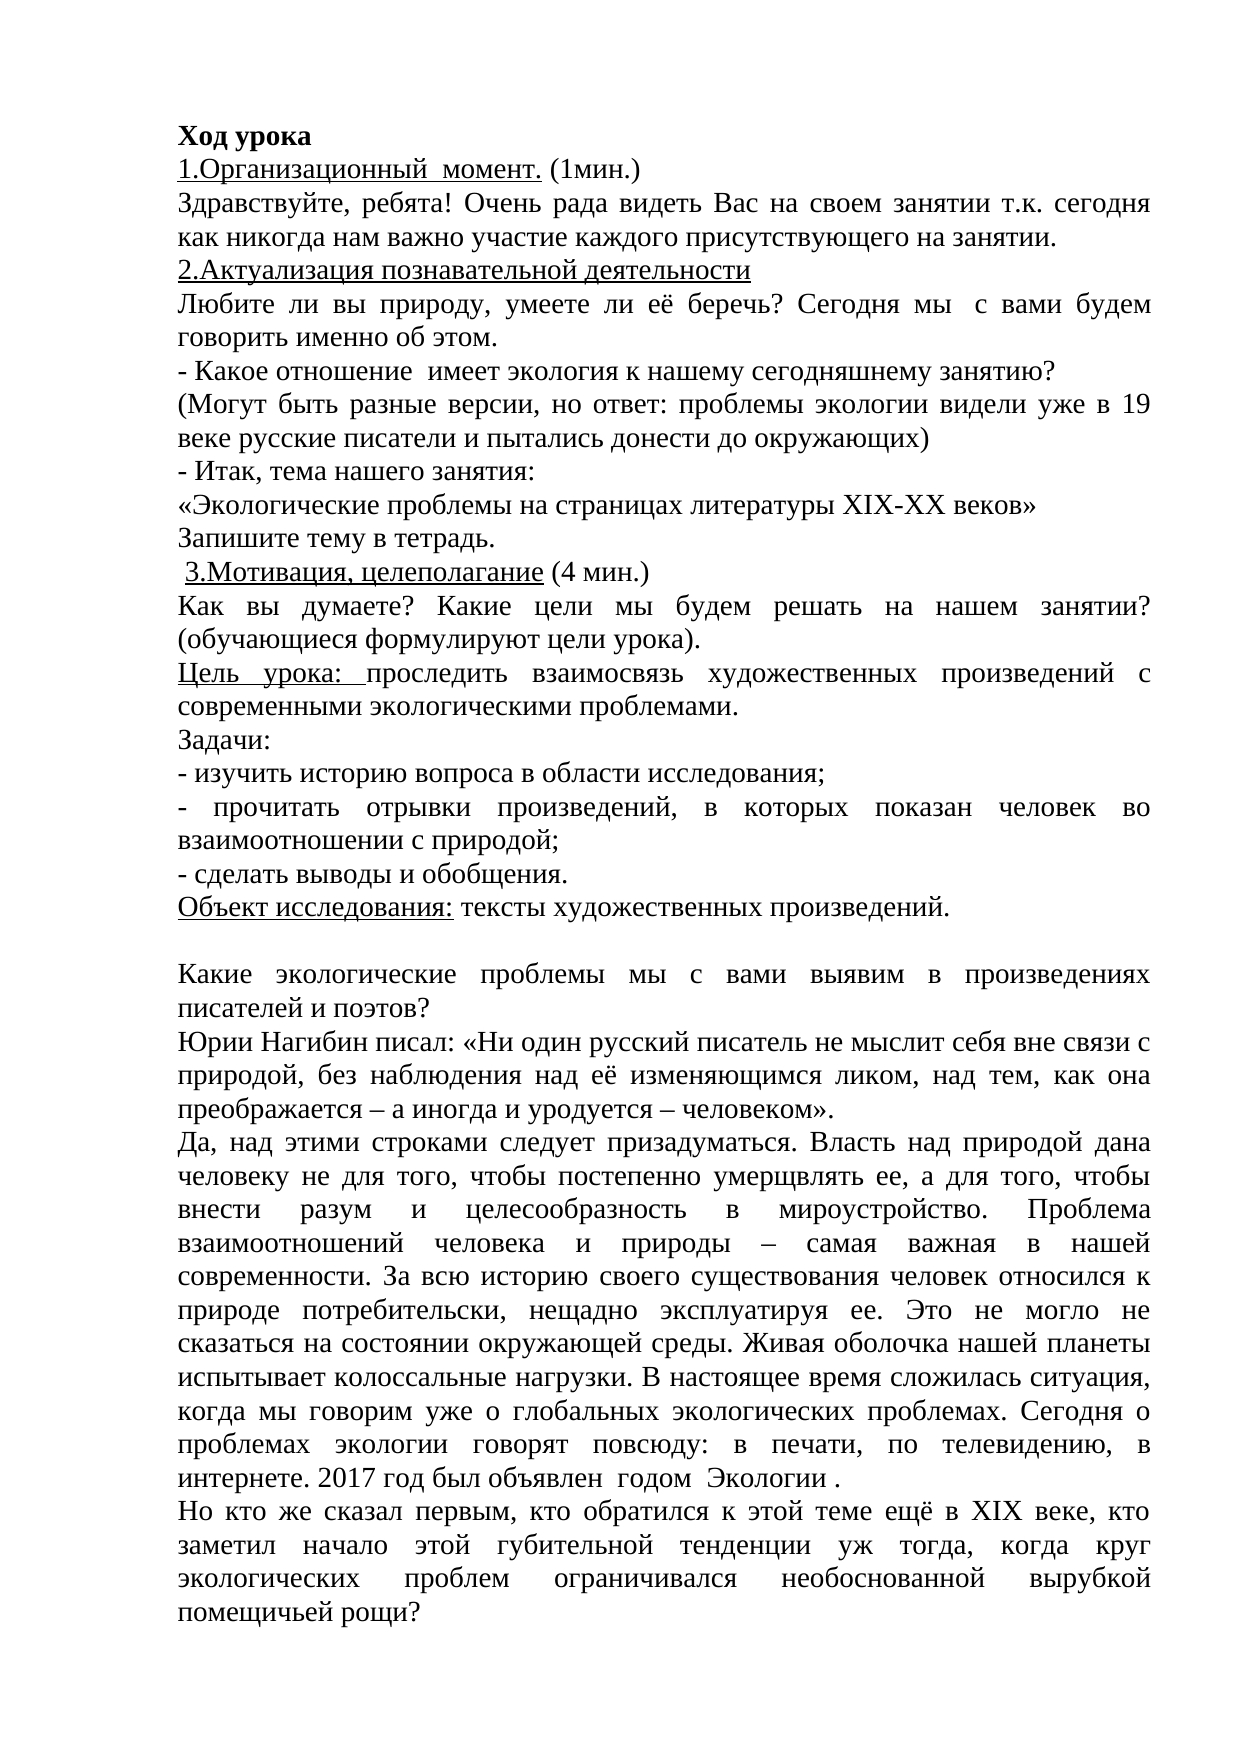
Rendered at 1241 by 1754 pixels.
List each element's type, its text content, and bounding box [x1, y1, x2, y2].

text Объект исследования: тексты художественных произведений. [177, 889, 1152, 923]
text Ход урока [177, 118, 1152, 152]
text - Итак, тема нашего занятия: [177, 453, 1152, 487]
text - Какое отношение имеет экология к нашему сегодняшнему занятию? [177, 353, 1152, 386]
text (Могут быть разные версии, но ответ: проблемы экологии видели уже в 19 веке русские писатели и пытались донести до окружающих) [177, 386, 1152, 453]
text Как вы думаете? Какие цели мы будем решать на нашем занятии? (обучающиеся формулируют цели урока). [177, 588, 1152, 655]
text Цель урока: проследить взаимосвязь художественных произведений с современными экологическими проблемами. [177, 655, 1152, 722]
text - прочитать отрывки произведений, в которых показан человек во взаимоотношении с природой; [177, 789, 1152, 856]
text Да, над этими строками следует призадуматься. Власть над природой дана человеку не для того, чтобы постепенно умерщвлять ее, а для того, чтобы внести разум и целесообразность в мироустройство. Проблема взаимоотношений человека и природы – самая важная в нашей современности. За всю историю своего существования человек относился к природе потребительски, нещадно эксплуатируя ее. Это не могло не сказаться на состоянии окружающей среды. Живая оболочка нашей планеты испытывает колоссальные нагрузки. В настоящее время сложилась ситуация, когда мы говорим уже о глобальных экологических проблемах. Сегодня о проблемах экологии говорят повсюду: в печати, по телевидению, в интернете. 2017 год был объявлен годом Экологии . [177, 1124, 1152, 1493]
text Запишите тему в тетрадь. [177, 521, 1152, 554]
text 3.Мотивация, целеполагание (4 мин.) [177, 554, 1152, 588]
text - изучить историю вопроса в области исследования; [177, 755, 1152, 789]
text Какие экологические проблемы мы с вами выявим в произведениях писателей и поэтов? [177, 957, 1152, 1024]
text Любите ли вы природу, умеете ли её беречь? Сегодня мы с вами будем говорить именно об этом. [177, 286, 1152, 353]
text 2.Актуализация познавательной деятельности [177, 252, 1152, 286]
text - сделать выводы и обобщения. [177, 856, 1152, 889]
text Здравствуйте, ребята! Очень рада видеть Вас на своем занятии т.к. сегодня как никогда нам важно участие каждого присутствующего на занятии. [177, 185, 1152, 252]
text «Экологические проблемы на страницах литературы XIX-XX веков» [177, 487, 1152, 521]
text 1.Организационный момент. (1мин.) [177, 152, 1152, 185]
text Юрии Нагибин писал: «Ни один русский писатель не мыслит себя вне связи с природой, без наблюдения над её изменяющимся ликом, над тем, как она преображается – а иногда и уродуется – человеком». [177, 1024, 1152, 1124]
text Но кто же сказал первым, кто обратился к этой теме ещё в XIX веке, кто заметил начало этой губительной тенденции уж тогда, когда круг экологических проблем ограничивался необоснованной вырубкой помещичьей рощи? [177, 1493, 1152, 1627]
text Задачи: [177, 722, 1152, 755]
